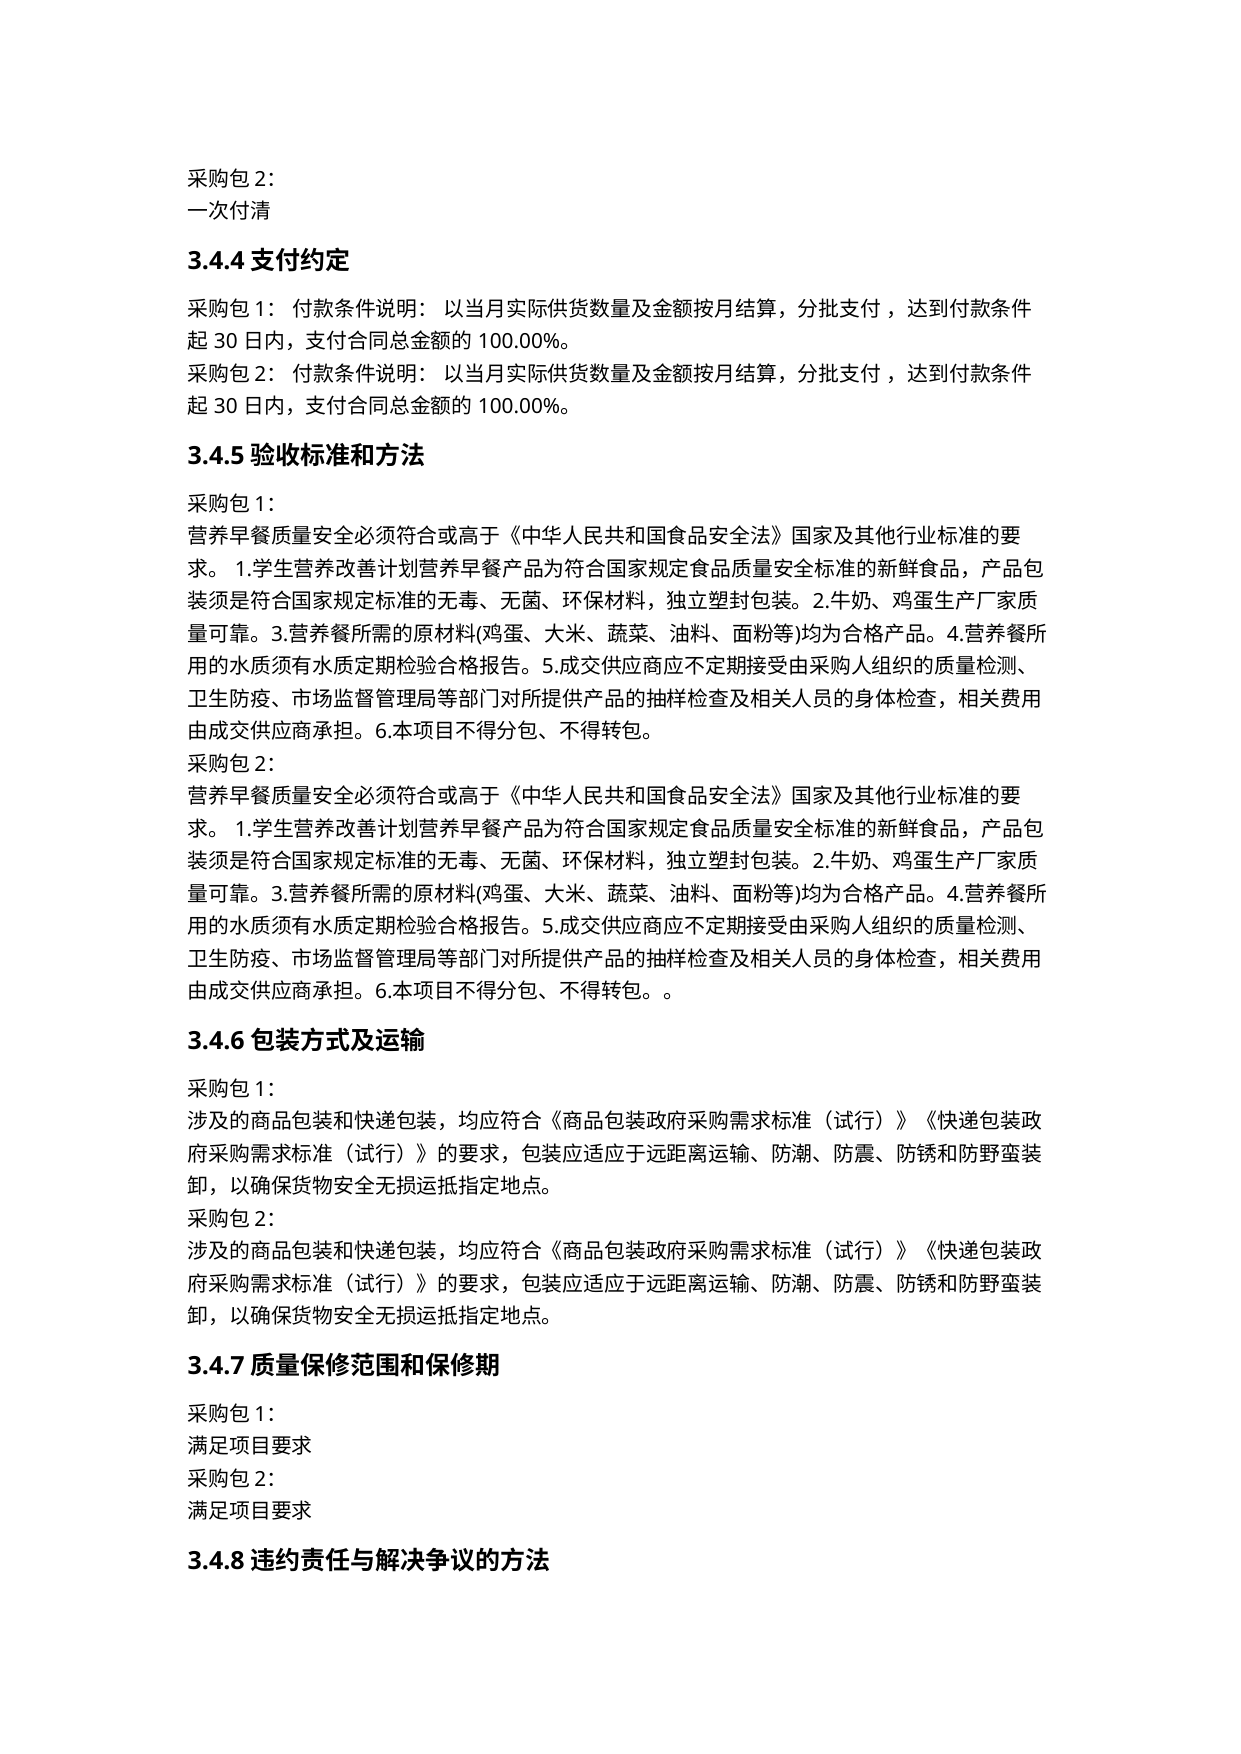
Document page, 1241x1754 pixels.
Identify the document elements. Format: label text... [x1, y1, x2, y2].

text 满足项目要求 [187, 1494, 1053, 1527]
text 3.4.5验收标准和方法 [187, 422, 1053, 487]
text 3.4.6包装方式及运输 [187, 1007, 1053, 1072]
text 满足项目要求 [187, 1429, 1053, 1462]
text 采购包1： 付款条件说明： 以当月实际供货数量及金额按月结算，分批支付 ，达到付款条件起 30 日内，支付合同总金额的 100.00%。 [187, 292, 1053, 357]
text 涉及的商品包装和快递包装，均应符合《商品包装政府采购需求标准（试行）》《快递包装政府采购需求标准（试行）》的要求，包装应适应于远距离运输、防潮、防震、防锈和防野蛮装卸，以确保货物安全无损运抵指定地点。 [187, 1104, 1053, 1202]
text 营养早餐质量安全必须符合或高于《中华人民共和国食品安全法》国家及其他行业标准的要求。 1.学生营养改善计划营养早餐产品为符合国家规定食品质量安全标准的新鲜食品，产品包装须是符合国家规定标准的无毒、无菌、环保材料，独立塑封包装。2.牛奶、鸡蛋生产厂家质量可靠。3.营养餐所需的原材料(鸡蛋、大米、蔬菜、油料、面粉等)均为合格产品。4.营养餐所用的水质须有水质定期检验合格报告。5.成交供应商应不定期接受由采购人组织的质量检测、卫生防疫、市场监督管理局等部门对所提供产品的抽样检查及相关人员的身体检查，相关费用由成交供应商承担。6.本项目不得分包、不得转包。 [187, 519, 1053, 747]
text 涉及的商品包装和快递包装，均应符合《商品包装政府采购需求标准（试行）》《快递包装政府采购需求标准（试行）》的要求，包装应适应于远距离运输、防潮、防震、防锈和防野蛮装卸，以确保货物安全无损运抵指定地点。 [187, 1234, 1053, 1332]
text 采购包2： [187, 1202, 1053, 1234]
text 采购包1： [187, 487, 1053, 519]
text 3.4.7质量保修范围和保修期 [187, 1332, 1053, 1397]
text 采购包2： [187, 747, 1053, 779]
text 采购包1： [187, 1072, 1053, 1104]
text 采购包2： [187, 162, 1053, 194]
text 营养早餐质量安全必须符合或高于《中华人民共和国食品安全法》国家及其他行业标准的要求。 1.学生营养改善计划营养早餐产品为符合国家规定食品质量安全标准的新鲜食品，产品包装须是符合国家规定标准的无毒、无菌、环保材料，独立塑封包装。2.牛奶、鸡蛋生产厂家质量可靠。3.营养餐所需的原材料(鸡蛋、大米、蔬菜、油料、面粉等)均为合格产品。4.营养餐所用的水质须有水质定期检验合格报告。5.成交供应商应不定期接受由采购人组织的质量检测、卫生防疫、市场监督管理局等部门对所提供产品的抽样检查及相关人员的身体检查，相关费用由成交供应商承担。6.本项目不得分包、不得转包。。 [187, 779, 1053, 1007]
text 一次付清 [187, 194, 1053, 227]
text 3.4.4支付约定 [187, 227, 1053, 292]
text 采购包2： [187, 1462, 1053, 1494]
text 采购包1： [187, 1397, 1053, 1429]
text 3.4.8违约责任与解决争议的方法 [187, 1527, 1053, 1592]
text 采购包2： 付款条件说明： 以当月实际供货数量及金额按月结算，分批支付 ，达到付款条件起 30 日内，支付合同总金额的 100.00%。 [187, 357, 1053, 422]
